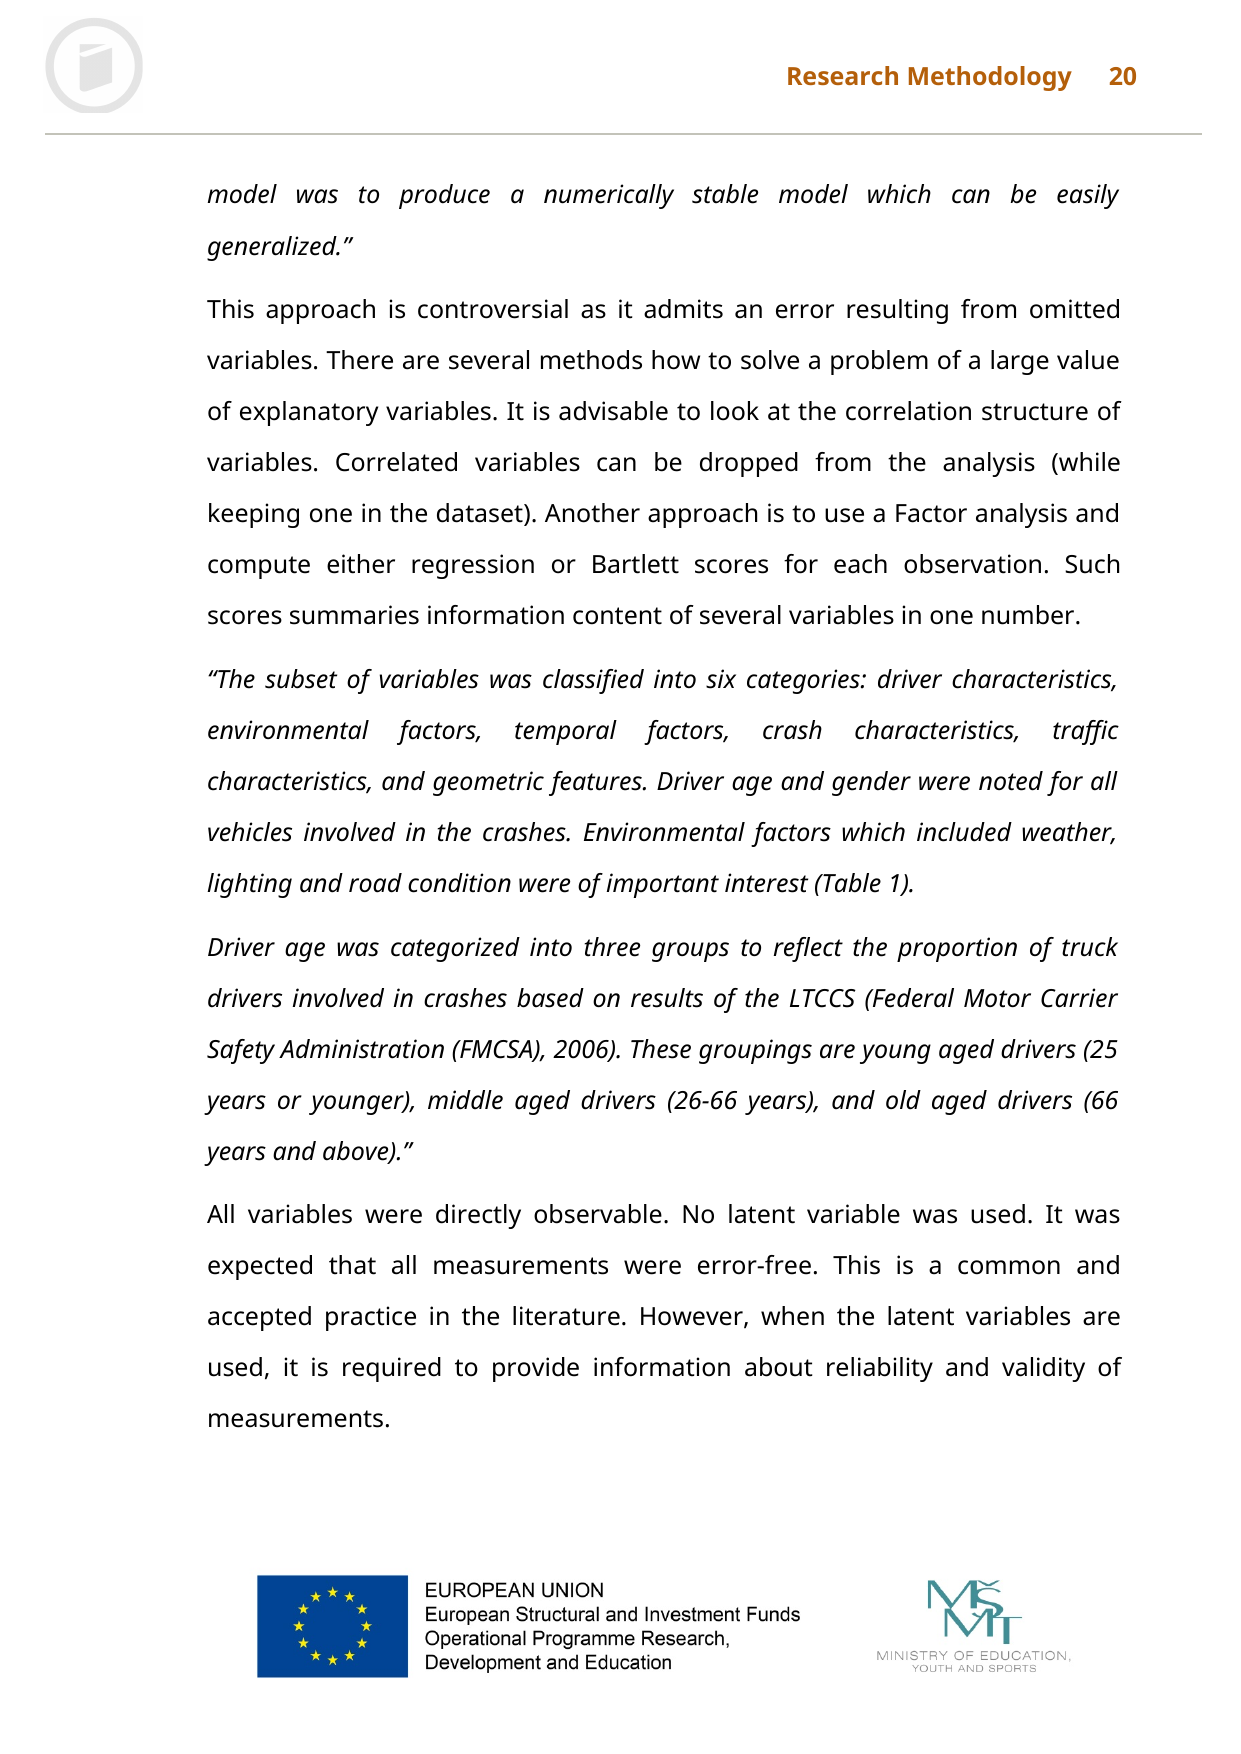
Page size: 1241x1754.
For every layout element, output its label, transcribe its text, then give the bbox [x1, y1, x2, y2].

text Driver age was categorized into three groups to reflect the proportion of truck drivers involved in crashes based on results of the LTCCS (Federal Motor Carrier Safety Administration (FMCSA), 2006). These groupings are young aged drivers (25 years or younger), middle aged drivers (26-66 years), and old aged drivers (66 years and above).” [207, 929, 1122, 1167]
text All variables were directly observable. No latent variable was used. It was expected that all measurements were error-free. This is a common and accepted practice in the literature. However, when the latent variables are used, it is required to provide information about reliability and validity of measurements. [207, 1197, 1122, 1435]
picture [206, 1524, 1121, 1728]
text “The subset of variables was classified into six categories: driver characteristics, environmental factors, temporal factors, crash characteristics, traffic characteristics, and geometric features. Driver age and gender were noted for all vehicles involved in the crashes. Environmental factors which included weather, lighting and road condition were of important interest (Table 1). [207, 662, 1122, 900]
text This approach is controversial as it admits an error resulting from omitted variables. There are several methods how to solve a problem of a large value of explanatory variables. It is advisable to look at the correlation structure of variables. Correlated variables can be dropped from the analysis (while keeping one in the dataset). Another approach is to use a Factor analysis and compute either regression or Bartlett scores for each observation. Such scores summaries information content of several variables in one number. [207, 292, 1122, 632]
